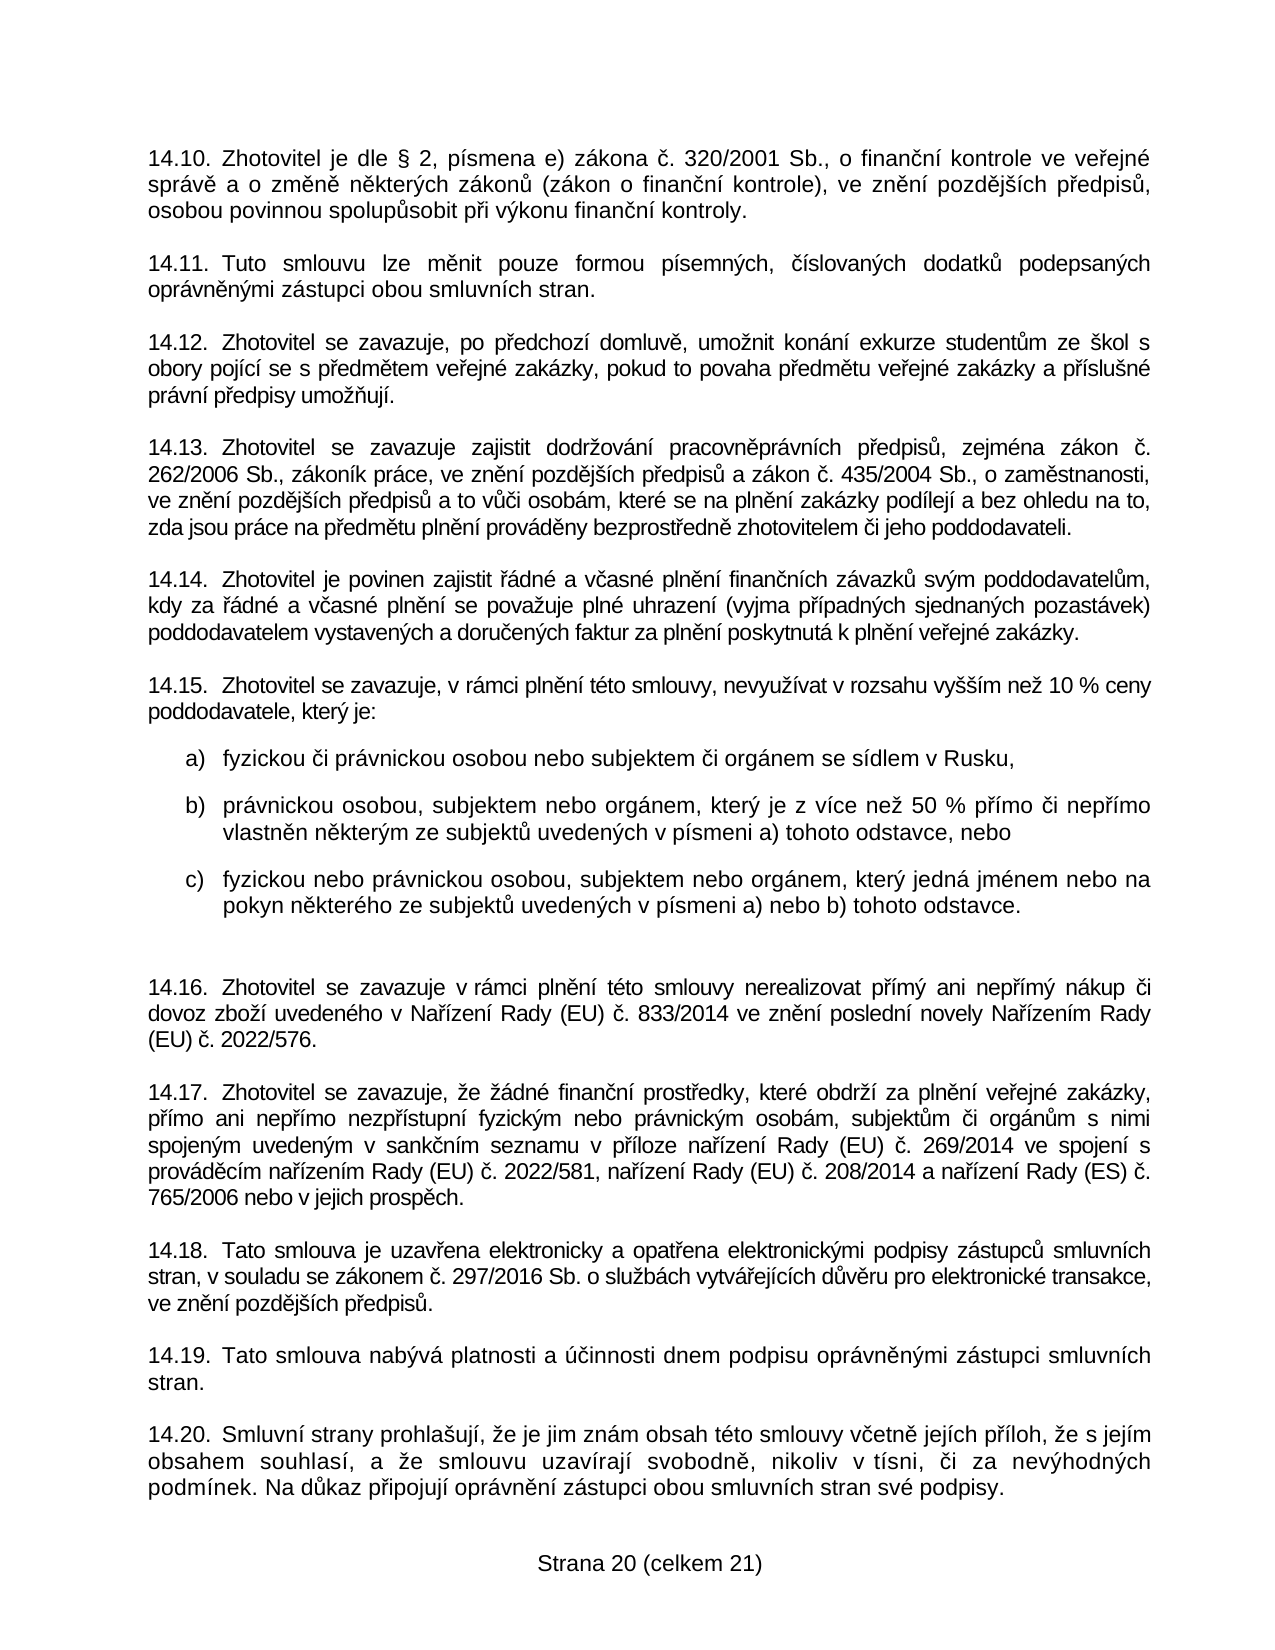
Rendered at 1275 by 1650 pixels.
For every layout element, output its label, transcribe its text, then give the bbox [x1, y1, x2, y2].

list Zhotovitel se zavazuje, že žádné finanční prostředky, které obdrží za plnění veřejné zakázky, přímo ani nepřímo nezpřístupní fyzickým nebo právnickým osobám, subjektům či orgánům s nimi spojeným uvedeným v sankčním seznamu v příloze nařízení Rady (EU) č. 269/2014 ve spojení s prováděcím nařízením Rady (EU) č. 2022/581, nařízení Rady (EU) č. 208/2014 a nařízení Rady (ES) č. 765/2006 nebo v jejich prospěch. [148, 1079, 1152, 1211]
list Zhotovitel se zavazuje, po předchozí domluvě, umožnit konání exkurze studentům ze škol s obory pojící se s předmětem veřejné zakázky, pokud to povaha předmětu veřejné zakázky a příslušné právní předpisy umožňují. [148, 329, 1152, 408]
list Zhotovitel se zavazuje v rámci plnění této smlouvy nerealizovat přímý ani nepřímý nákup či dovoz zboží uvedeného v Nařízení Rady (EU) č. 833/2014 ve znění poslední novely Nařízením Rady (EU) č. 2022/576. [148, 973, 1152, 1052]
list Zhotovitel se zavazuje zajistit dodržování pracovněprávních předpisů, zejména zákon č. 262/2006 Sb., zákoník práce, ve znění pozdějších předpisů a zákon č. 435/2004 Sb., o zaměstnanosti, ve znění pozdějších předpisů a to vůči osobám, které se na plnění zakázky podílejí a bez ohledu na to, zda jsou práce na předmětu plnění prováděny bezprostředně zhotovitelem či jeho poddodavateli. [148, 434, 1152, 540]
list Tato smlouva nabývá platnosti a účinnosti dnem podpisu oprávněnými zástupci smluvních stran. [148, 1342, 1152, 1395]
list Zhotovitel je dle § 2, písmena e) zákona č. 320/2001 Sb., o finanční kontrole ve veřejné správě a o změně některých zákonů (zákon o finanční kontrole), ve znění pozdějších předpisů, osobou povinnou spolupůsobit při výkonu finanční kontroly. [148, 144, 1152, 223]
list právnickou osobou, subjektem nebo orgánem, který je z více než 50 % přímo či nepřímo vlastněn některým ze subjektů uvedených v písmeni a) tohoto odstavce, nebo [185, 792, 1152, 845]
list fyzickou či právnickou osobou nebo subjektem či orgánem se sídlem v Rusku, [185, 745, 1152, 771]
list Tuto smlouvu lze měnit pouze formou písemných, číslovaných dodatků podepsaných oprávněnými zástupci obou smluvních stran. [148, 250, 1152, 303]
list Tato smlouva je uzavřena elektronicky a opatřena elektronickými podpisy zástupců smluvních stran, v souladu se zákonem č. 297/2016 Sb. o službách vytvářejících důvěru pro elektronické transakce, ve znění pozdějších předpisů. [148, 1237, 1152, 1316]
list fyzickou nebo právnickou osobou, subjektem nebo orgánem, který jedná jménem nebo na pokyn některého ze subjektů uvedených v písmeni a) nebo b) tohoto odstavce. [185, 866, 1152, 918]
list Smluvní strany prohlašují, že je jim znám obsah této smlouvy včetně jejích příloh, že s jejím obsahem souhlasí, a že smlouvu uzavírají svobodně, nikoliv v tísni, či za nevýhodných podmínek. Na důkaz připojují oprávnění zástupci obou smluvních stran své podpisy. [148, 1421, 1152, 1501]
list Zhotovitel je povinen zajistit řádné a včasné plnění finančních závazků svým poddodavatelům, kdy za řádné a včasné plnění se považuje plné uhrazení (vyjma případných sjednaných pozastávek) poddodavatelem vystavených a doručených faktur za plnění poskytnutá k plnění veřejné zakázky. [148, 566, 1152, 645]
list Zhotovitel se zavazuje, v rámci plnění této smlouvy, nevyužívat v rozsahu vyšším než 10 % ceny poddodavatele, který je: [148, 672, 1152, 724]
